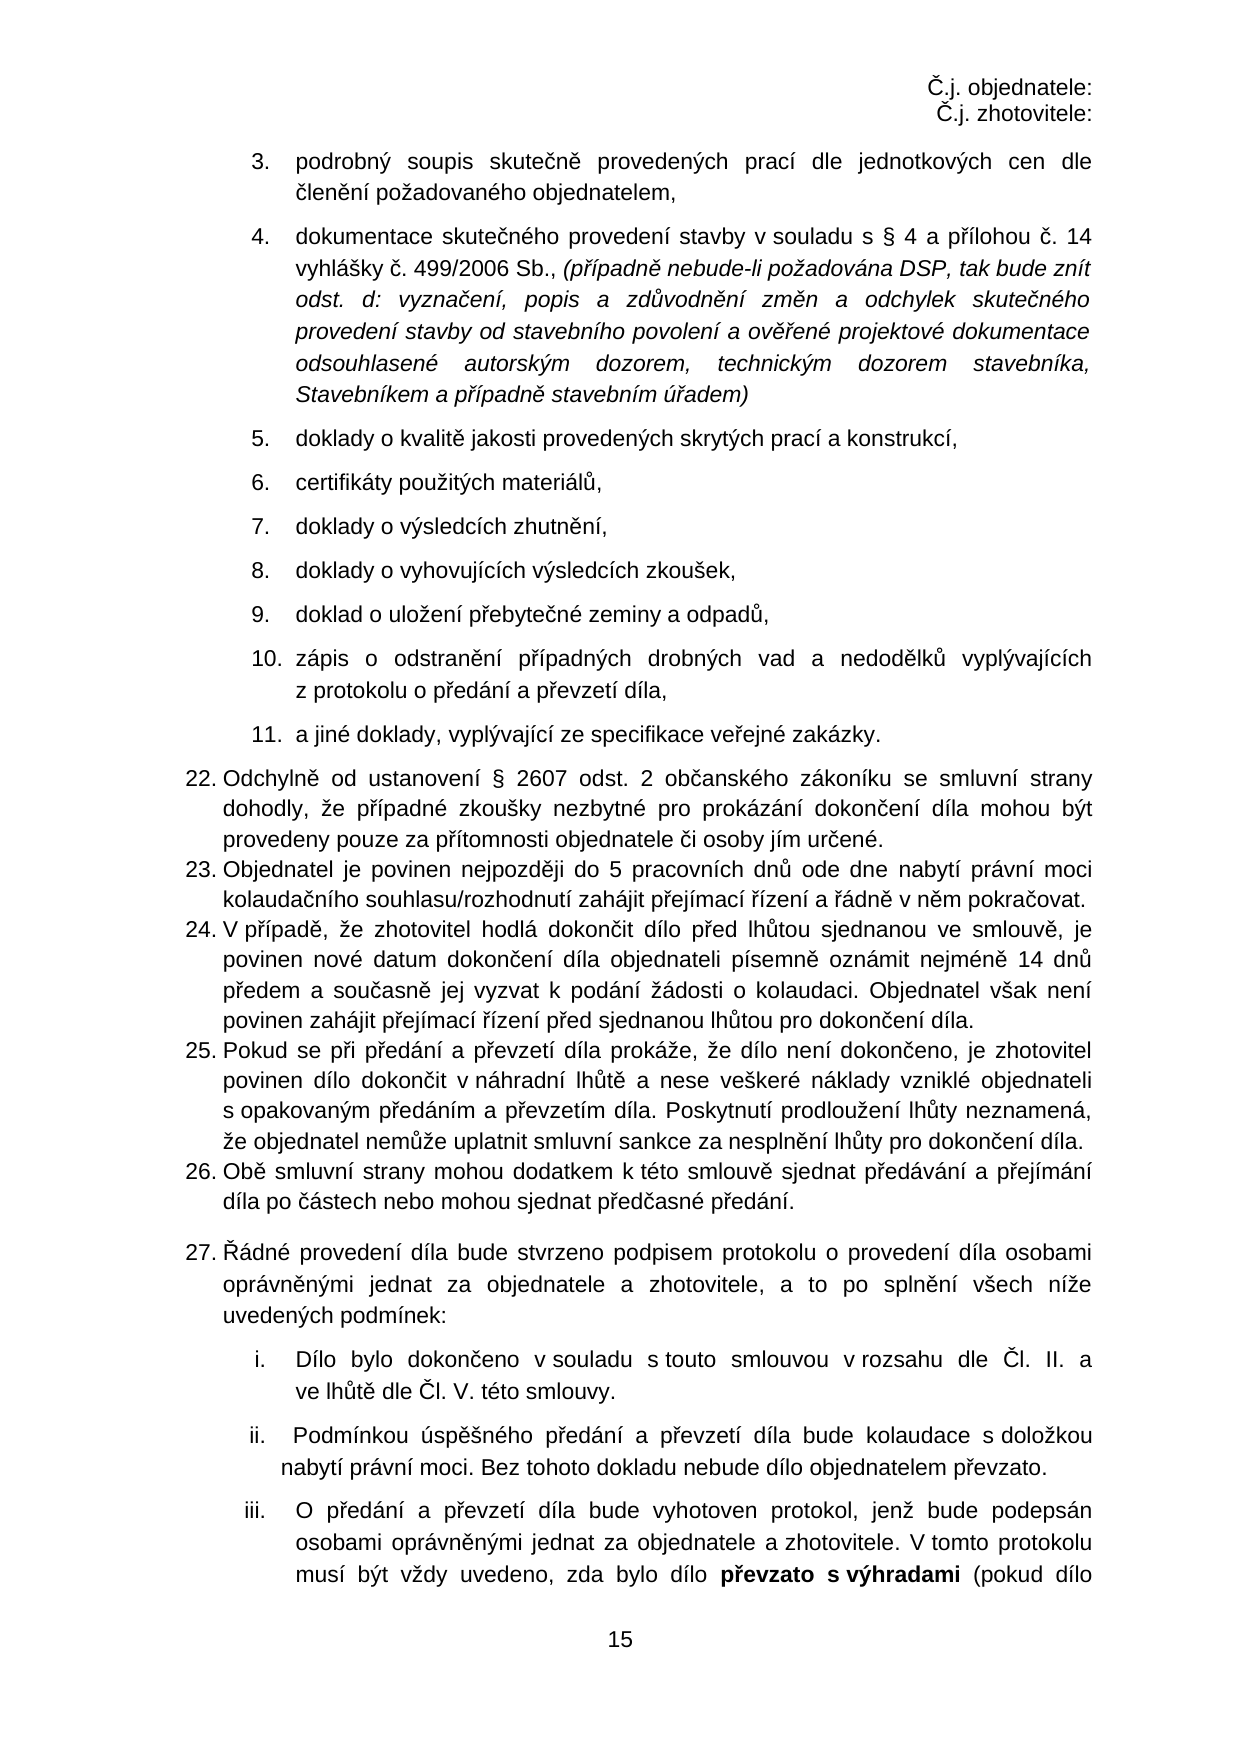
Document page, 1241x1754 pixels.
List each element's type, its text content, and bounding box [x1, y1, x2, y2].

list dokumentace skutečného provedení stavby v souladu s § přílohou č. 14 vyhlášky č. 499/2006 Sb., (případně nebude-li požadována DSP, tak bude znít odst. d: vyznačení, popis a zdůvodnění změn a odchylek skutečného provedení stavby od stavebního povolení a ověřené projektové dokumentace odsouhlasené autorským dozorem, technickým dozorem stavebníka, Stavebníkem a případně stavebním úřadem) [251, 223, 1093, 407]
list V případě, že zhotovitel hodlá dokončit dílo před lhůtou sjednanou ve smlouvě, je povinen nové datum dokončení díla objednateli písemně oznámit nejméně 14 dnů předem a současně jej vyzvat k podání žádosti o kolaudaci. Objednatel však není povinen zahájit přejímací řízení před sjednanou lhůtou pro dokončení díla. [185, 916, 1093, 1033]
list zápis o odstranění případných drobných vad a nedodělků vyplývajících z protokolu o předání a převzetí díla, [251, 645, 1093, 703]
list Řádné provedení díla bude stvrzeno podpisem protokolu o provedení díla osobami oprávněnými jednat za objednatele a zhotovitele, a to po splnění všech níže uvedených podmínek: [185, 1239, 1093, 1328]
list Odchylně od ustanovení § 2607 odst. 2 občanského zákoníku se smluvní strany dohodly, že případné zkoušky nezbytné pro prokázání dokončení díla mohou být provedeny pouze za přítomnosti objednatele či osoby jím určené. [185, 765, 1093, 852]
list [266, 1497, 1093, 1587]
list a jiné doklady, vyplývající ze specifikace veřejné zakázky. [251, 721, 1093, 747]
list doklady o vyhovujících výsledcích zkoušek, [251, 557, 1093, 584]
list Podmínkou úspěšného předání a převzetí díla bude kolaudace s doložkou nabytí právní moci. Bez tohoto dokladu nebude dílo objednatelem převzato. [266, 1422, 1093, 1480]
list doklady o výsledcích zhutnění, [251, 513, 1093, 539]
list doklady o kvalitě jakosti provedených skrytých prací a konstrukcí, [251, 425, 1093, 451]
list doklad o uložení přebytečné zeminy a odpadů, [251, 601, 1093, 628]
list podrobný soupis skutečně provedených prací dle jednotkových cen dle členění požadovaného objednatelem, [251, 148, 1093, 206]
list Objednatel je povinen nejpozději do 5 pracovních dnů ode dne nabytí právní moci kolaudačního souhlasu/rozhodnutí zahájit přejímací řízení a řádně v něm pokračovat. [185, 856, 1093, 912]
list Dílo bylo dokončeno v souladu s touto smlouvou v rozsahu dle Čl. II. a ve lhůtě dle Čl. V. této smlouvy. [266, 1346, 1093, 1404]
list certifikáty použitých materiálů, [251, 469, 1093, 496]
list Obě smluvní strany mohou dodatkem k této smlouvě sjednat předávání a přejímání díla po částech nebo mohou sjednat předčasné předání. [185, 1158, 1093, 1214]
list Pokud se při předání a převzetí díla prokáže, že dílo není dokončeno, je zhotovitel povinen dílo dokončit v náhradní lhůtě a nese veškeré náklady vzniklé objednateli s opakovaným předáním a převzetím díla. Poskytnutí prodloužení lhůty neznamená, že objednatel nemůže uplatnit smluvní sankce za nesplnění lhůty pro dokončení díla. [185, 1037, 1093, 1154]
